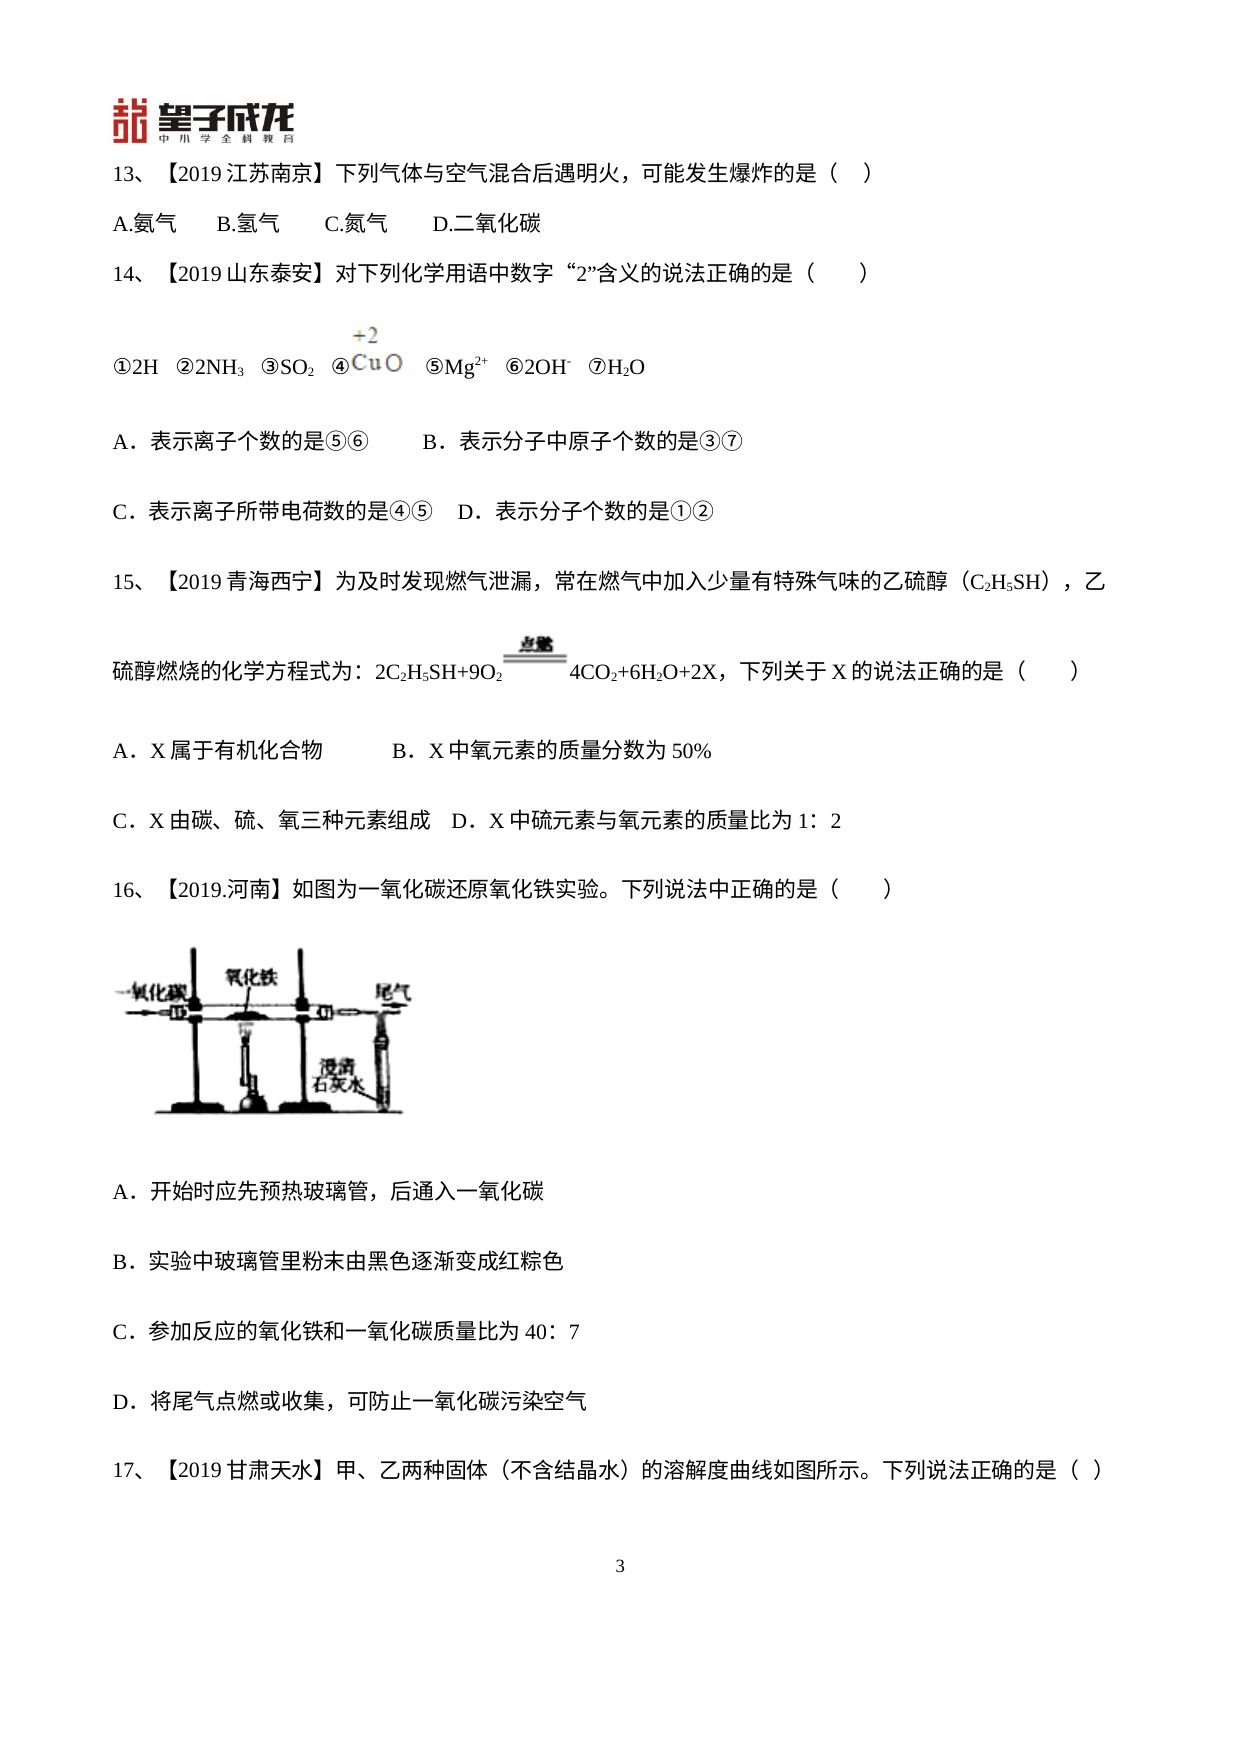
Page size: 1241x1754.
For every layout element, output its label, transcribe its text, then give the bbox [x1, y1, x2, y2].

text B．实验中玻璃管里粉末由黑色逐渐变成红粽色 [112, 1243, 1128, 1277]
text A．表示离子个数的是⑤⑥ B．表示分子中原子个数的是③⑦ [112, 423, 1130, 456]
text C．X由碳、硫、氧三种元素组成 D．X中硫元素与氧元素的质量比为1：2 [112, 802, 1128, 835]
text C．参加反应的氧化铁和一氧化碳质量比为40：7 [112, 1313, 1128, 1346]
picture [106, 95, 297, 145]
picture [350, 321, 408, 375]
text 17、【2019甘肃天水】甲、乙两种固体（不含结晶水）的溶解度曲线如图所示。下列说法正确的是（ ） [112, 1453, 1128, 1486]
text D．将尾气点燃或收集，可防止一氧化碳污染空气 [112, 1383, 1128, 1416]
text A．X属于有机化合物 B．X中氧元素的质量分数为50% [112, 732, 1128, 765]
text 16、【2019.河南】如图为一氧化碳还原氧化铁实验。下列说法中正确的是（ ） [112, 872, 1128, 905]
text 13、【2019江苏南京】下列气体与空气混合后遇明火，可能发生爆炸的是（ ） A.氨气 B.氢气 C.氮气 D.二氧化碳 14、【2019山东泰安】对下列化学用语中数字“2”含义的说法正确的是（ ） ①2H ②2NH3 ③SO2 ④ ⑤Mg2+ ⑥2OH- ⑦H2O [112, 156, 1130, 388]
text C．表示离子所带电荷数的是④⑤ D．表示分子个数的是①② [112, 493, 1130, 526]
picture [502, 629, 570, 680]
text 15、【2019青海西宁】为及时发现燃气泄漏，常在燃气中加入少量有特殊气味的乙硫醇（C2H5SH），乙硫醇燃烧的化学方程式为：2C2H5SH+9O24CO2+6H2O+2X，下列关于X的说法正确的是（ ） [112, 563, 1128, 695]
picture [112, 941, 417, 1126]
text A．开始时应先预热玻璃管，后通入一氧化碳 [112, 1174, 1128, 1207]
